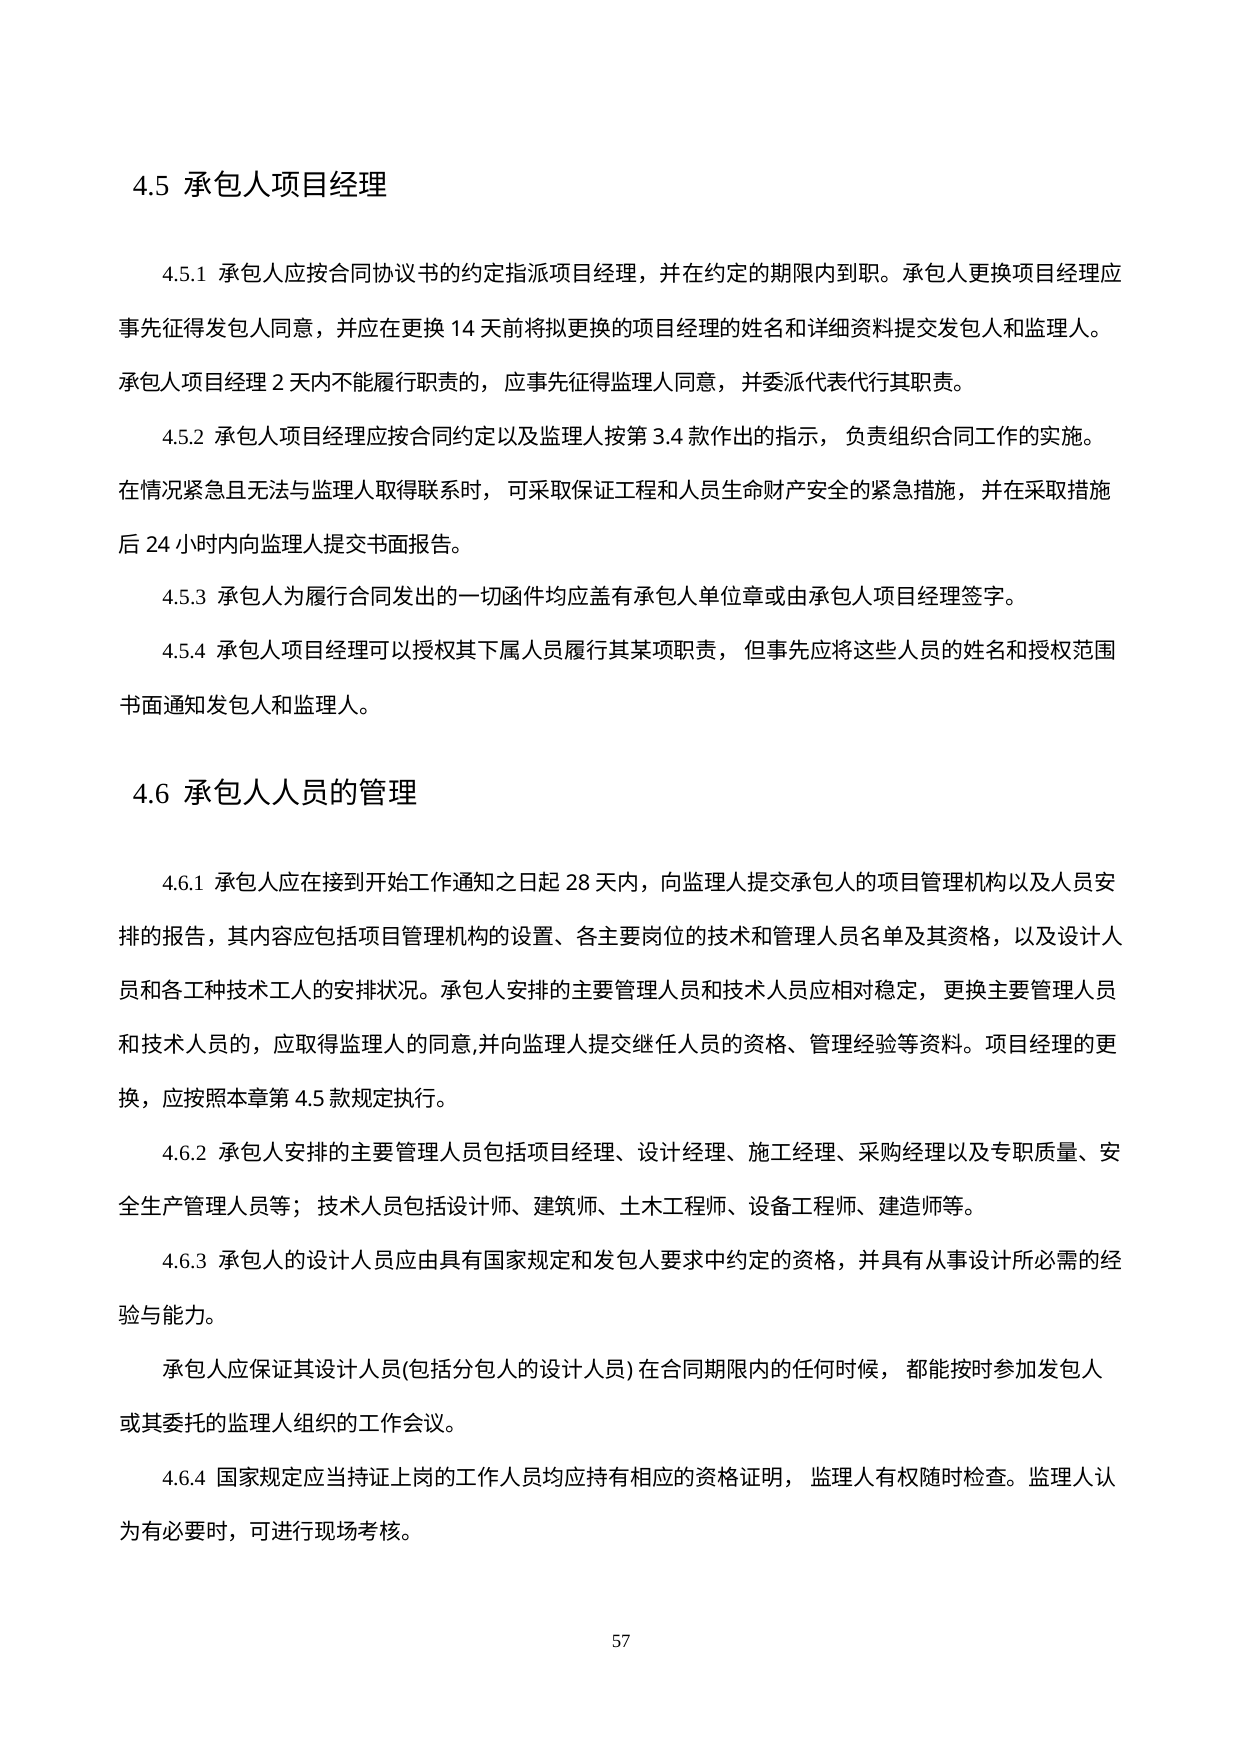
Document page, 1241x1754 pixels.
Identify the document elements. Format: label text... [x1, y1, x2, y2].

text 4.5.1 承包人应按合同协议书的约定指派项目经理，并在约定的期限内到职。承包人更换项目经理应 事先征得发包人同意，并应在更换 14 天前将拟更换的项目经理的姓名和详细资料提交发包人和监理人。 承包人项目经理 2 天内不能履行职责的， 应事先征得监理人同意， 并委派代表代行其职责。 [119, 256, 1122, 396]
text 4.6.2 承包人安排的主要管理人员包括项目经理、设计经理、施工经理、采购经理以及专职质量、安 全生产管理人员等； 技术人员包括设计师、建筑师、土木工程师、设备工程师、建造师等。 [119, 1135, 1122, 1221]
text 承包人应保证其设计人员(包括分包人的设计人员) 在合同期限内的任何时候， 都能按时参加发包人 或其委托的监理人组织的工作会议。 [119, 1352, 1123, 1438]
text 4.6.1 承包人应在接到开始工作通知之日起 28 天内，向监理人提交承包人的项目管理机构以及人员安 排的报告，其内容应包括项目管理机构的设置、各主要岗位的技术和管理人员名单及其资格，以及设计人 员和各工种技术工人的安排状况。承包人安排的主要管理人员和技术人员应相对稳定， 更换主要管理人员 和技术人员的，应取得监理人的同意,并向监理人提交继任人员的资格、管理经验等资料。项目经理的更 换，应按照本章第 4.5 款规定执行。 [119, 864, 1123, 1113]
text 4.5.3 承包人为履行合同发出的一切函件均应盖有承包人单位章或由承包人项目经理签字。 [162, 582, 1123, 610]
text 4.6.3 承包人的设计人员应由具有国家规定和发包人要求中约定的资格，并具有从事设计所必需的经 验与能力。 [119, 1243, 1123, 1329]
text 4.5.2 承包人项目经理应按合同约定以及监理人按第 3.4 款作出的指示， 负责组织合同工作的实施。 在情况紧急且无法与监理人取得联系时， 可采取保证工程和人员生命财产安全的紧急措施， 并在采取措施 后 24 小时内向监理人提交书面报告。 [119, 419, 1123, 559]
text 4.5.4 承包人项目经理可以授权其下属人员履行其某项职责， 但事先应将这些人员的姓名和授权范围 书面通知发包人和监理人。 [119, 633, 1122, 719]
text 4.5 承包人项目经理 [133, 165, 1123, 203]
text 4.6.4 国家规定应当持证上岗的工作人员均应持有相应的资格证明， 监理人有权随时检查。监理人认 为有必要时，可进行现场考核。 [119, 1460, 1122, 1546]
text 4.6 承包人人员的管理 [133, 773, 1123, 811]
